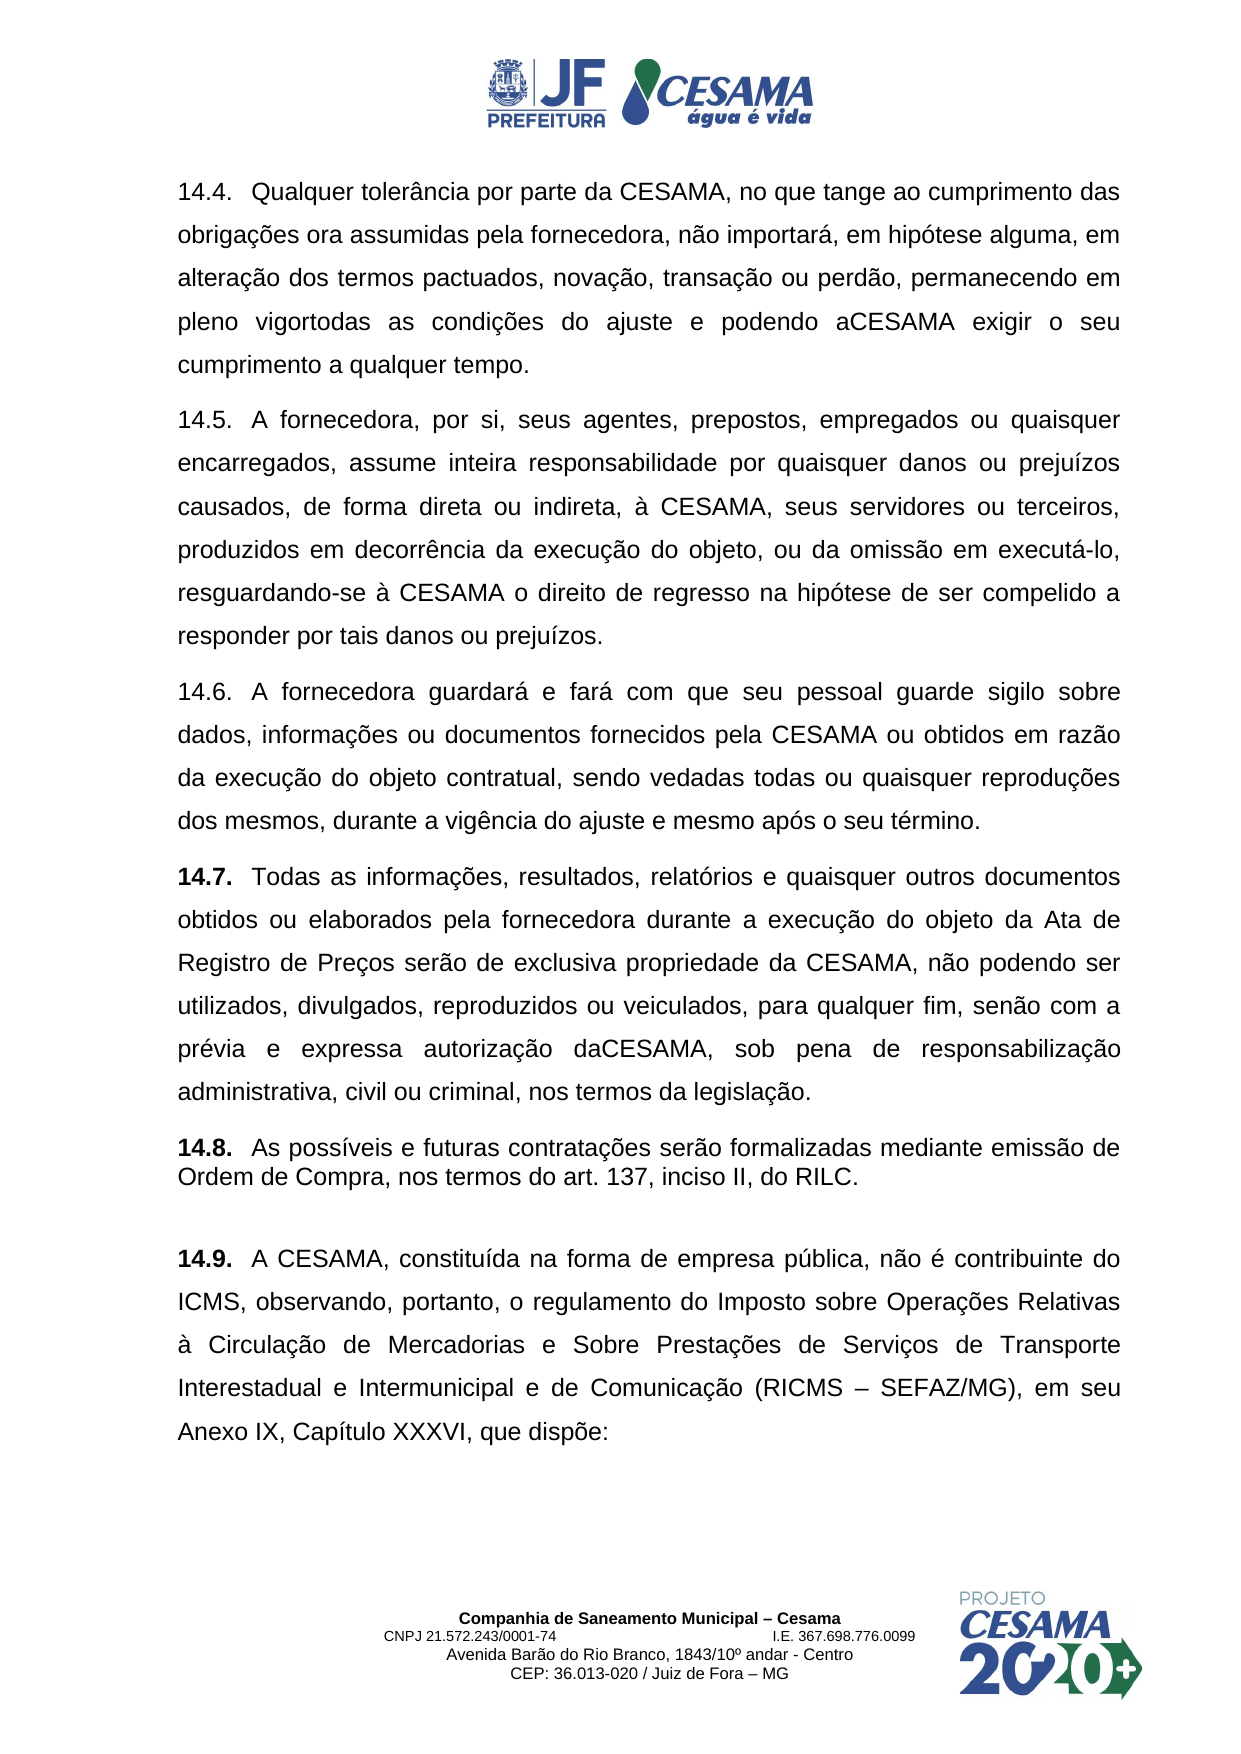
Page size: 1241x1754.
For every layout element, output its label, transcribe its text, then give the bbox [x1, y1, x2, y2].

picture [959, 1591, 1143, 1700]
list Qualquer tolerância por parte da CESAMA, no que tange ao cumprimento das obrigações ora assumidas pela fornecedora, não importará, em hipótese alguma, em alteração dos termos pactuados, novação, transação ou perdão, permanecendo em pleno vigortodas as condições do ajuste e podendo aCESAMA exigir o seu cumprimento a qualquer tempo. [177, 177, 1122, 378]
list As possíveis e futuras contratações serão formalizadas mediante emissão de Ordem de Compra, nos termos do art. 137, inciso II, do RILC. [177, 1133, 1122, 1190]
list Todas as informações, resultados, relatórios e quaisquer outros documentos obtidos ou elaborados pela fornecedora durante a execução do objeto da Ata de Registro de Preços serão de exclusiva propriedade da CESAMA, não podendo ser utilizados, divulgados, reproduzidos ou veiculados, para qualquer fim, senão com a prévia e expressa autorização daCESAMA, sob pena de responsabilização administrativa, civil ou criminal, nos termos da legislação. [177, 862, 1122, 1106]
list A fornecedora, por si, seus agentes, prepostos, empregados ou quaisquer encarregados, assume inteira responsabilidade por quaisquer danos ou prejuízos causados, de forma direta ou indireta, à CESAMA, seus servidores ou terceiros, produzidos em decorrência da execução do objeto, ou da omissão em executá-lo, resguardando-se à CESAMA o direito de regresso na hipótese de ser compelido a responder por tais danos ou prejuízos. [177, 405, 1122, 650]
list A CESAMA, constituída na forma de empresa pública, não é contribuinte do ICMS, observando, portanto, o regulamento do Imposto sobre Operações Relativas à Circulação de Mercadorias e Sobre Prestações de Serviços de Transporte Interestadual e Intermunicipal e de Comunicação (RICMS – SEFAZ/MG), em seu Anexo IX, Capítulo XXXVI, que dispõe: [177, 1244, 1122, 1445]
list A fornecedora guardará e fará com que seu pessoal guarde sigilo sobre dados, informações ou documentos fornecidos pela CESAMA ou obtidos em razão da execução do objeto contratual, sendo vedadas todas ou quaisquer reproduções dos mesmos, durante a vigência do ajuste e mesmo após o seu término. [177, 677, 1122, 835]
picture [486, 59, 813, 128]
